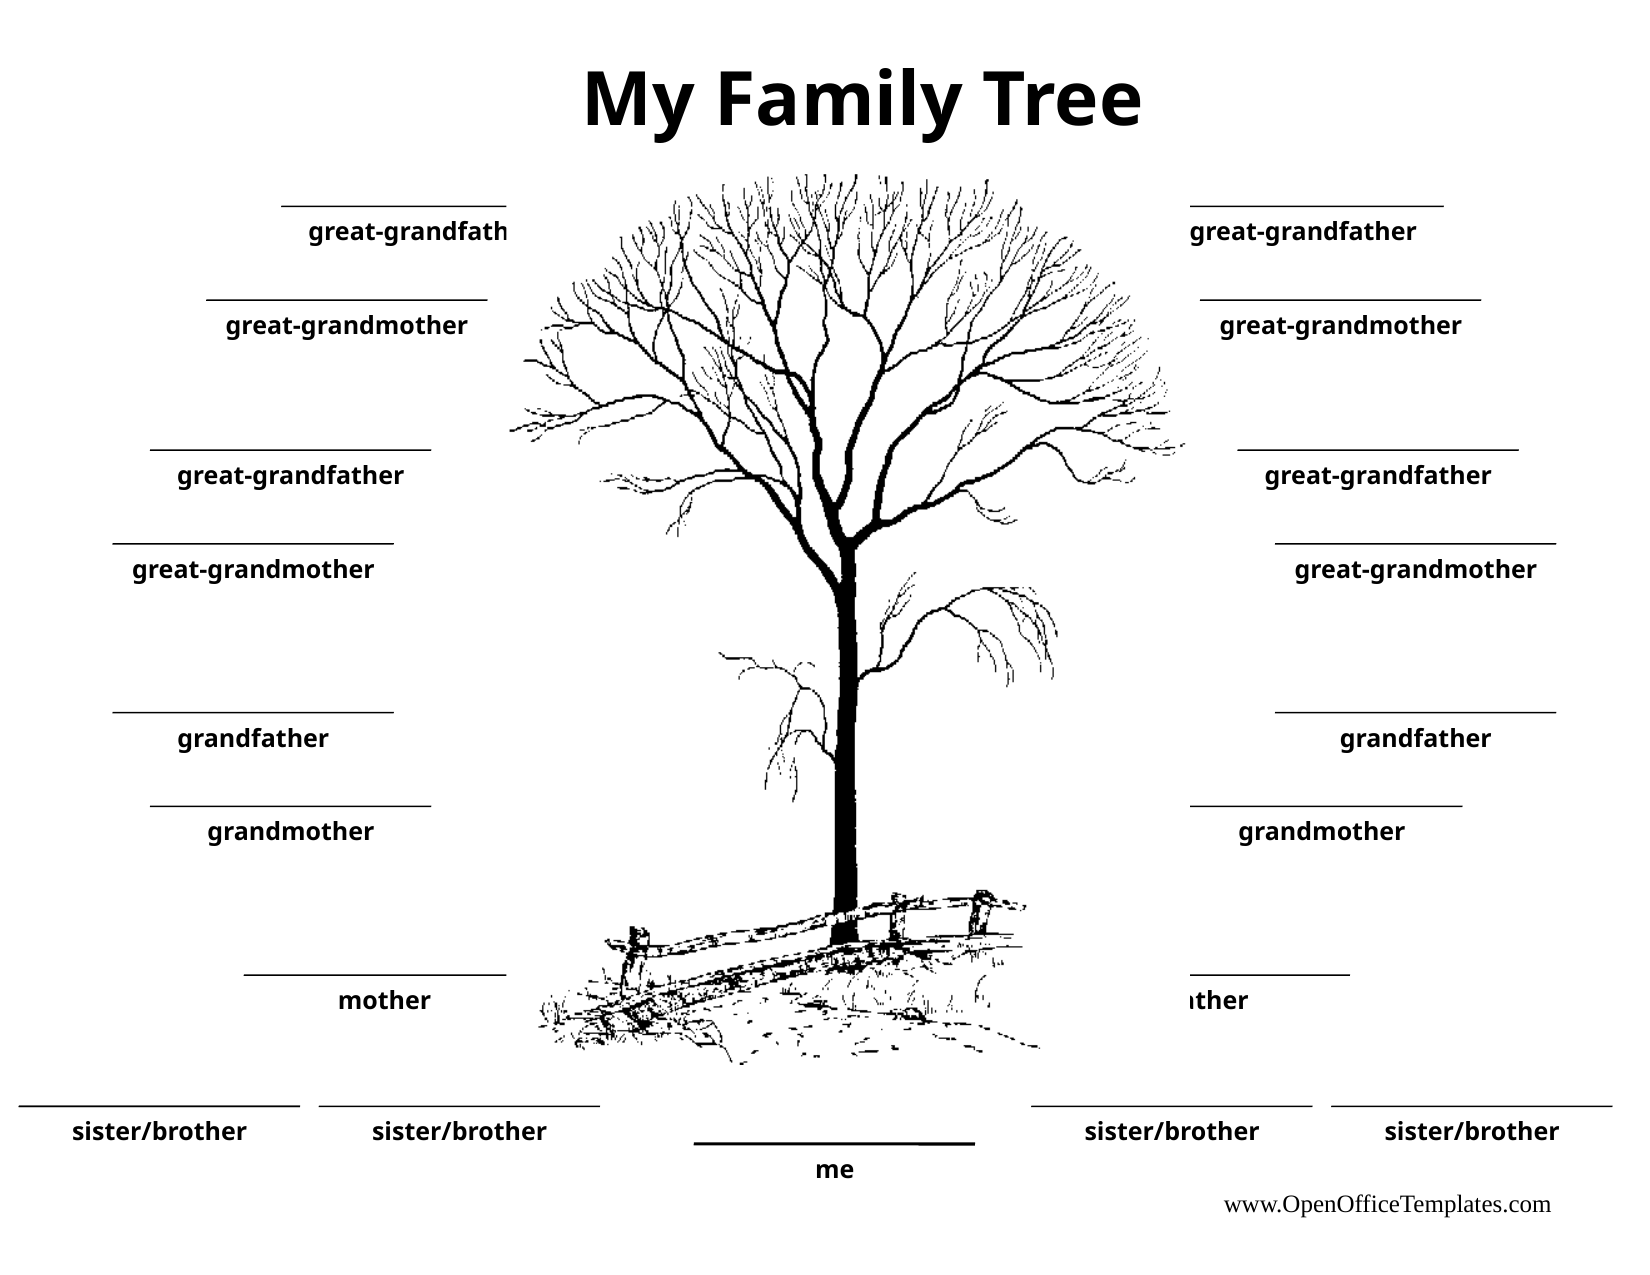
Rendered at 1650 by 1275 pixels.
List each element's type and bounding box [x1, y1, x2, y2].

picture [506, 168, 1190, 1066]
